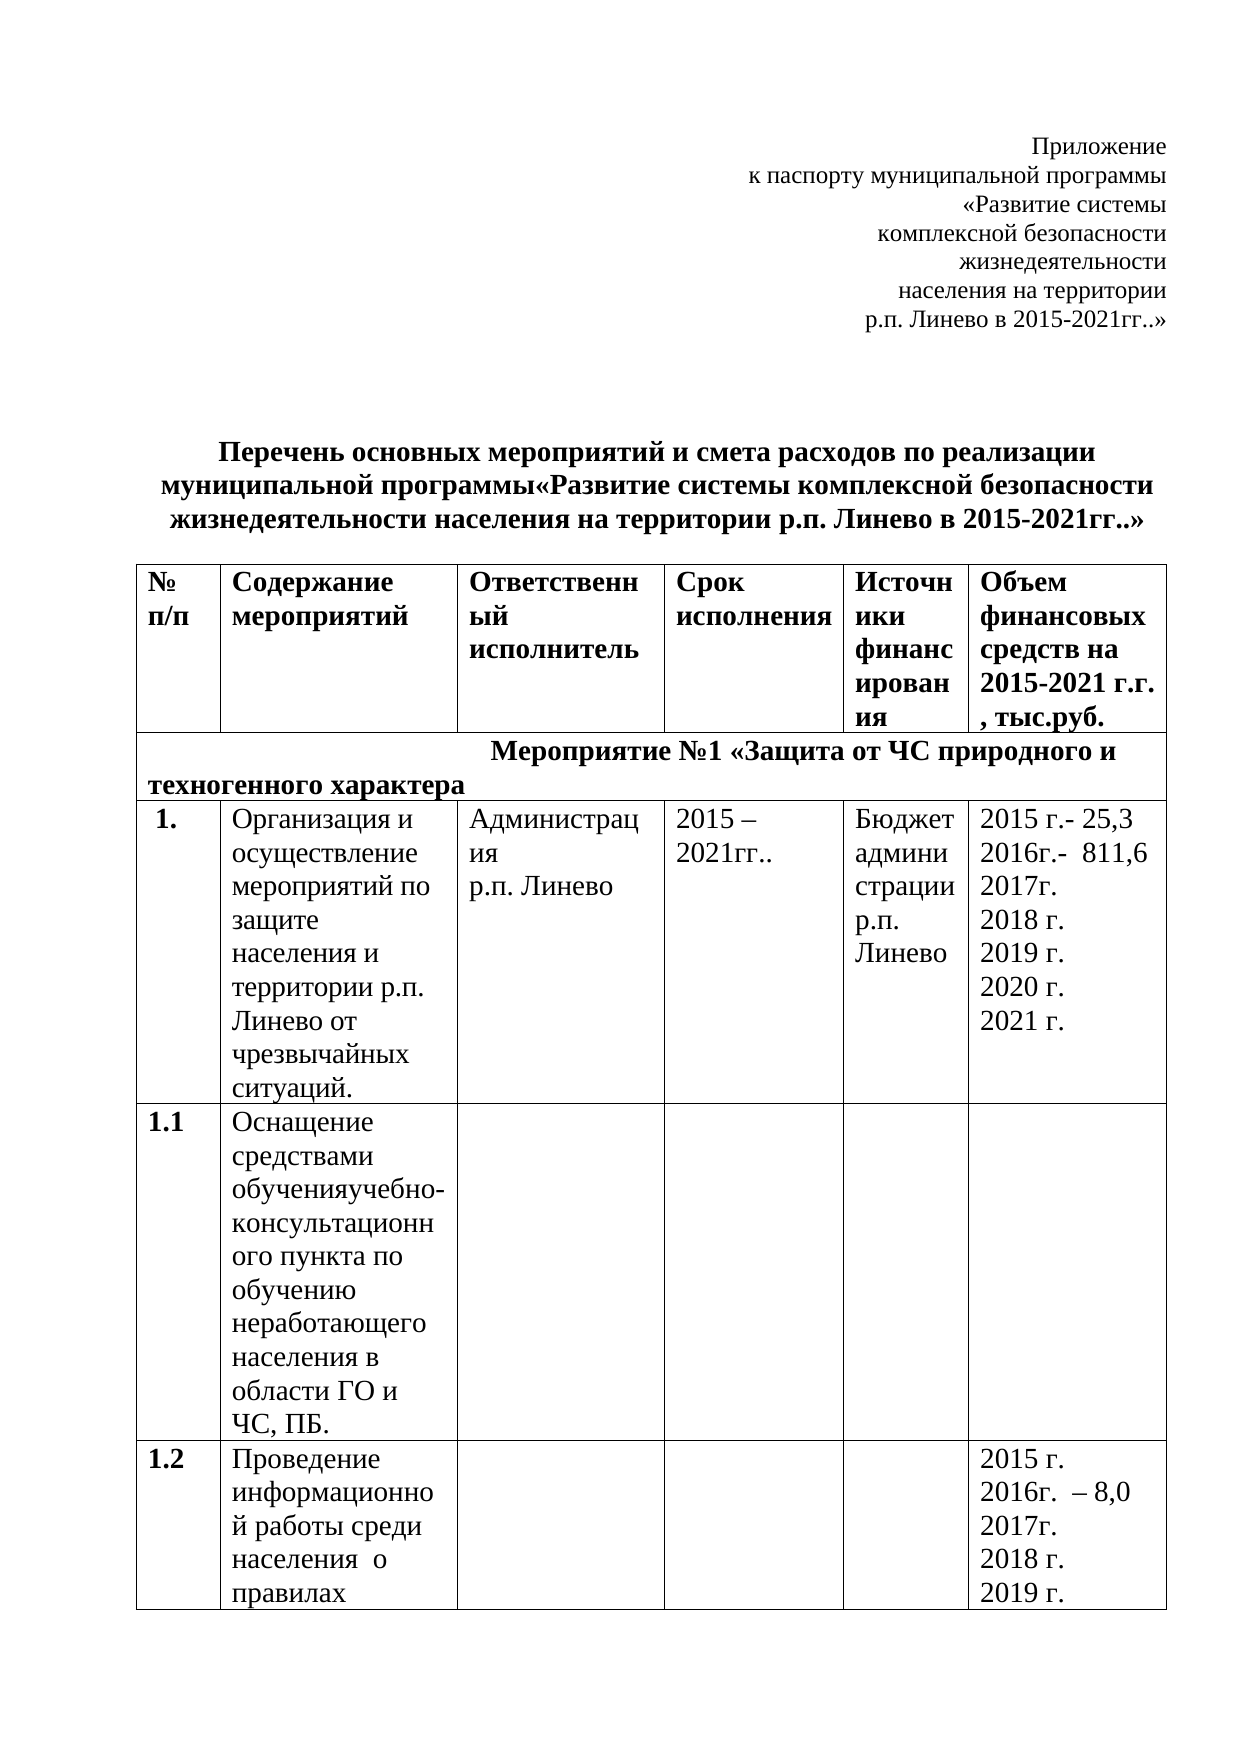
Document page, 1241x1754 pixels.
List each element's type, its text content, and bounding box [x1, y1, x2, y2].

table_cell Администрация р.п. Линево [458, 801, 664, 1103]
table_cell [665, 1104, 843, 1440]
table_cell 1. [137, 801, 220, 1103]
table_cell Оснащение средствами обученияучебно-консультационного пункта по обучению неработающего населения в области ГО и ЧС, ПБ. [221, 1104, 457, 1440]
table_header Объем финансовых средств на 2015-2021 г.г. , тыс.руб. [969, 565, 1166, 732]
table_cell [221, 1441, 457, 1608]
text Приложение [148, 131, 1167, 160]
table_cell [844, 1104, 968, 1440]
table_header Ответственный исполнитель [458, 565, 664, 732]
table_cell 2015 г.- 25,3 2016г.- 811,6 2017г. 2018 г. 2019 г. 2020 г. 2021 г. [969, 801, 1166, 1103]
table_cell Бюджет администрации р.п. Линево [844, 801, 968, 1103]
text «Развитие системы [148, 189, 1167, 218]
table_header № п/п [137, 565, 220, 732]
table_cell 1.2 [137, 1441, 220, 1608]
table_cell Мероприятие №1 «Защита от ЧС природного и техногенного характера [137, 733, 1166, 800]
text жизнедеятельности [148, 246, 1167, 275]
table_cell [844, 1441, 968, 1608]
table_cell 1.1 [137, 1104, 220, 1440]
table_cell 2015 – 2021гг.. [665, 801, 843, 1103]
table_cell [665, 1441, 843, 1608]
text р.п. Линево в 2015-2021гг..» [148, 304, 1167, 333]
table_header Срок исполнения [665, 565, 843, 732]
table_header Источники финансирования [844, 565, 968, 732]
table_header Содержание мероприятий [221, 565, 457, 732]
text к паспорту муниципальной программы [148, 160, 1167, 189]
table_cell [969, 1441, 1166, 1608]
table_cell [458, 1441, 664, 1608]
table_cell [458, 1104, 664, 1440]
text комплексной безопасности [148, 218, 1167, 246]
table_cell Организация и осуществление мероприятий по защите населения и территории р.п. Линево от чрезвычайных ситуаций. [221, 801, 457, 1103]
text населения на территории [148, 275, 1167, 304]
table_cell [969, 1104, 1166, 1440]
text Перечень основных мероприятий и смета расходов по реализации муниципальной программы«Развитие системы комплексной безопасности жизнедеятельности населения на территории р.п. Линево в 2015-2021гг..» [148, 434, 1167, 534]
